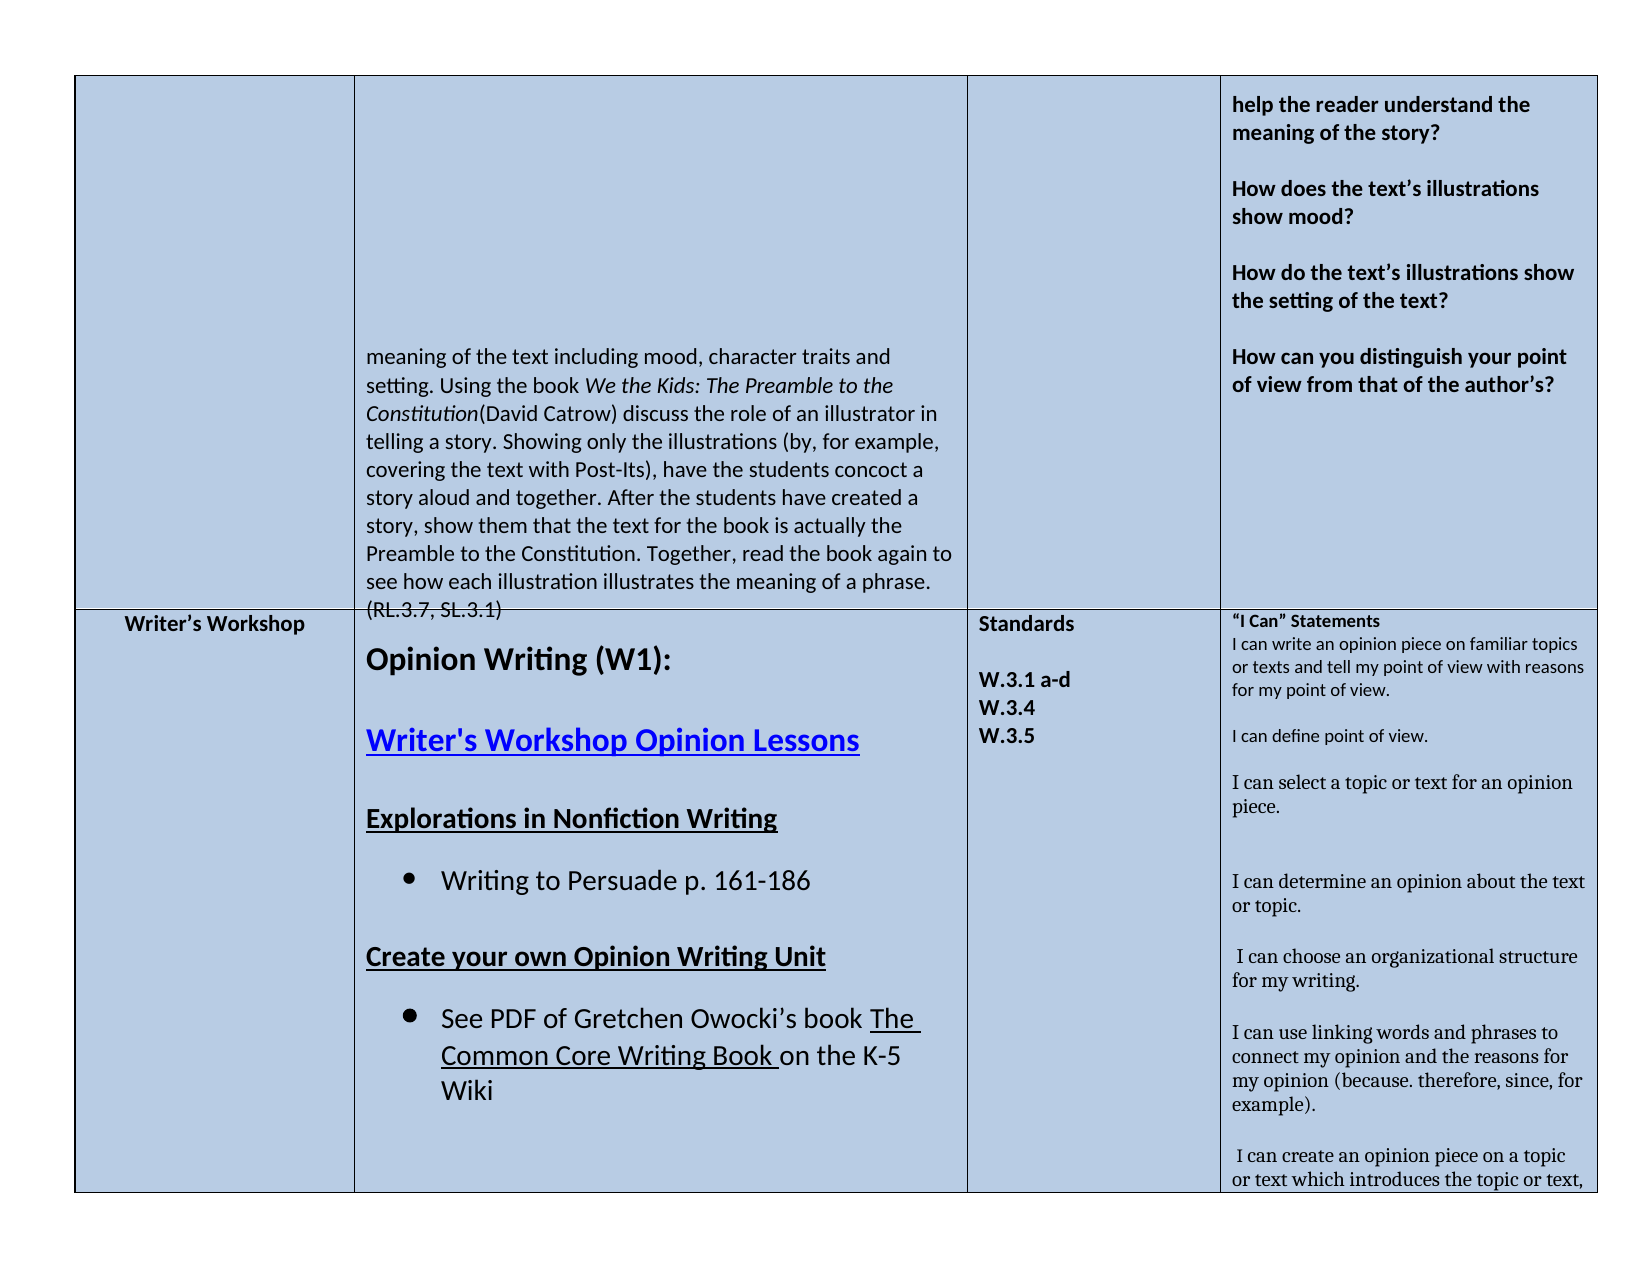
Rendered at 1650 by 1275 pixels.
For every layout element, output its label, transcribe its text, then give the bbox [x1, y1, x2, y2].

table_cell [355, 610, 967, 1192]
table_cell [1221, 76, 1597, 608]
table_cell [968, 610, 1220, 1192]
table_cell Writer’s Workshop [76, 610, 354, 1192]
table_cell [1221, 610, 1597, 1192]
